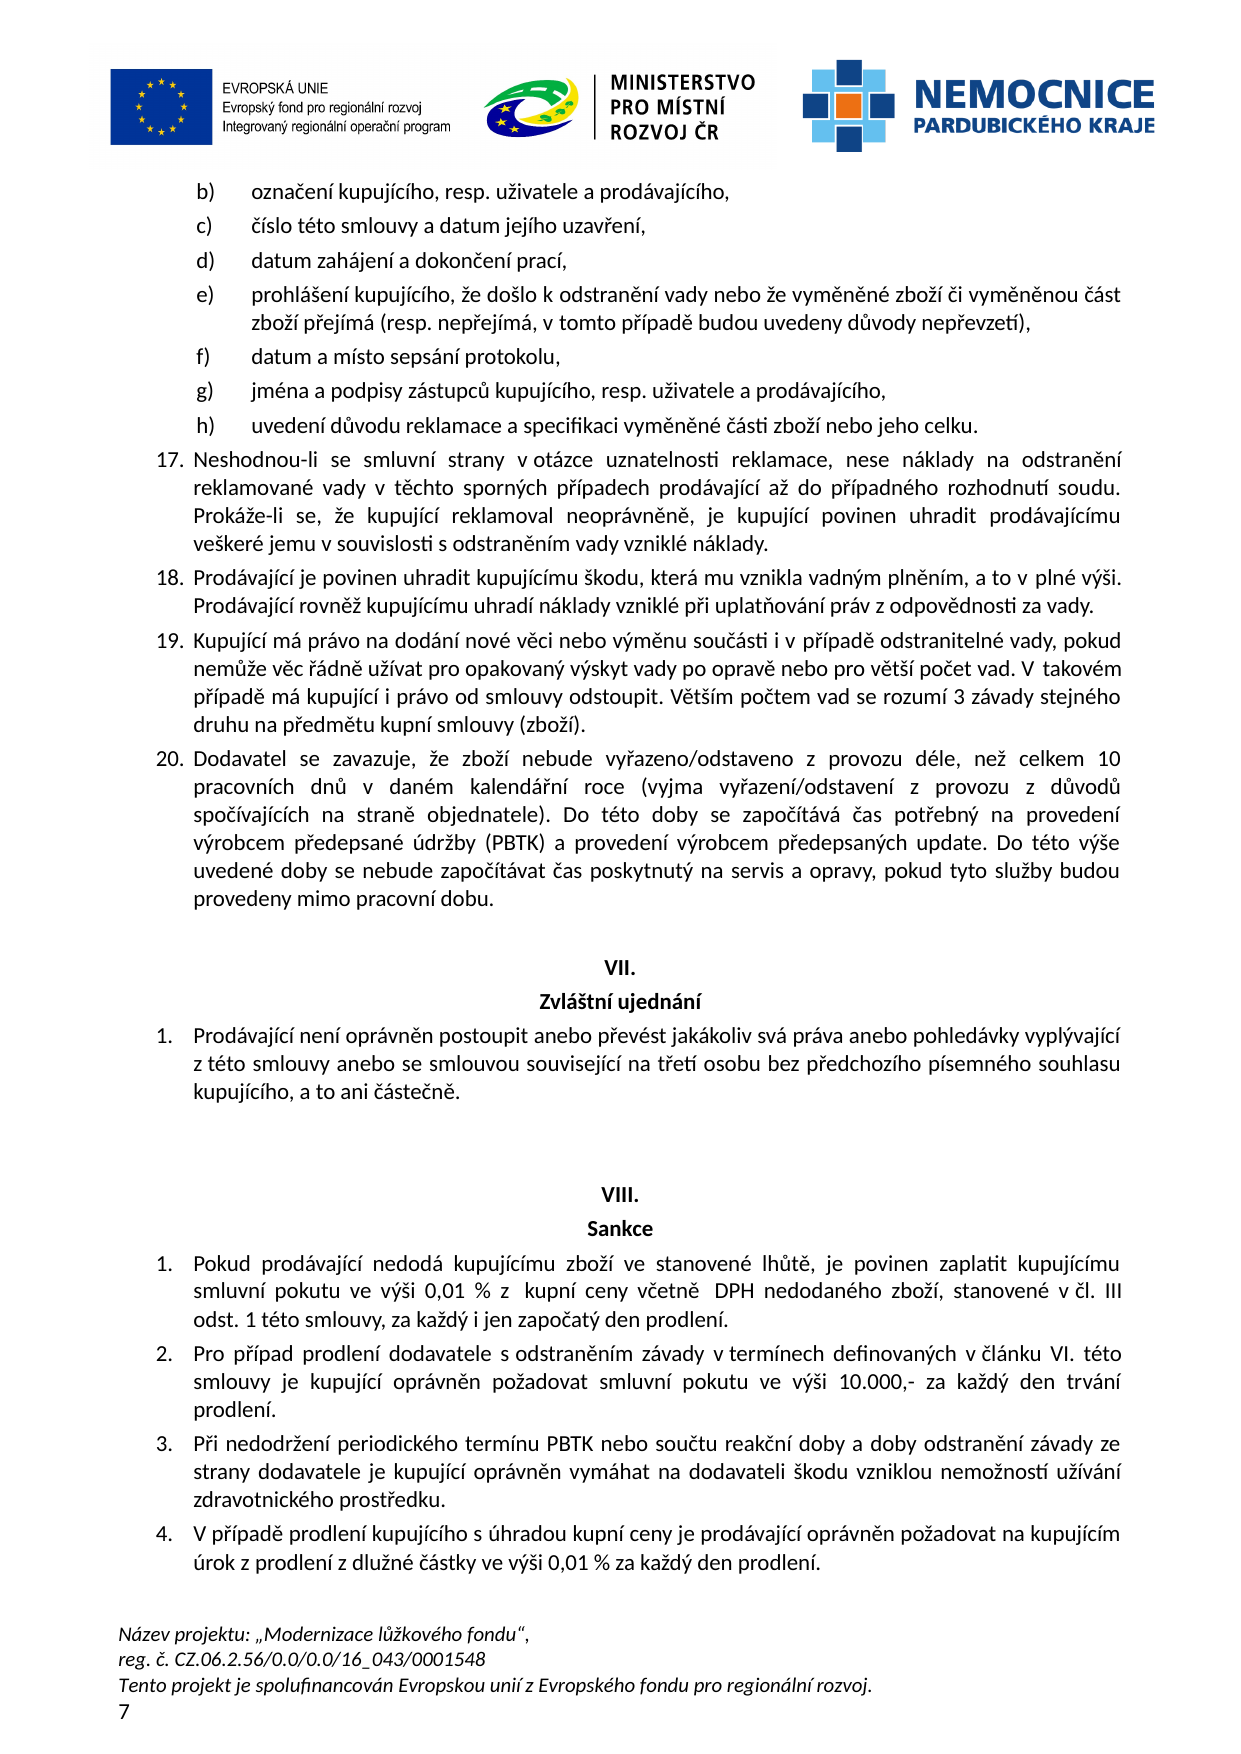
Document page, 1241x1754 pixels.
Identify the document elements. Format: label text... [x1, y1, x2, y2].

text Zvláštní ujednání [118, 987, 1122, 1015]
list číslo této smlouvy a datum jejího uzavření, [196, 211, 1122, 239]
list Neshodnou-li se smluvní strany v otázce uznatelnosti reklamace, nese náklady na odstranění reklamované vady v těchto sporných případech prodávající až do případného rozhodnutí soudu. Prokáže-li se, že kupující reklamoval neoprávněně, je kupující povinen uhradit prodávajícímu veškeré jemu v souvislosti s odstraněním vady vzniklé náklady. [156, 445, 1122, 557]
list Kupující má právo na dodání nové věci nebo výměnu součásti i v případě odstranitelné vady, pokud nemůže věc řádně užívat pro opakovaný výskyt vady po opravě nebo pro větší počet vad. V takovém případě má kupující i právo od smlouvy odstoupit. Větším počtem vad se rozumí 3 závady stejného druhu na předmětu kupní smlouvy (zboží). [156, 626, 1122, 738]
text VIII. [118, 1180, 1122, 1208]
text Sankce [118, 1214, 1122, 1242]
list Prodávající je povinen uhradit kupujícímu škodu, která mu vznikla vadným plněním, a to v plné výši. Prodávající rovněž kupujícímu uhradí náklady vzniklé při uplatňování práv z odpovědnosti za vady. [156, 563, 1122, 619]
list datum zahájení a dokončení prací, [196, 246, 1122, 274]
list označení kupujícího, resp. uživatele a prodávajícího, [196, 177, 1122, 205]
list jména a podpisy zástupců kupujícího, resp. uživatele a prodávajícího, [196, 377, 1122, 404]
list Pokud prodávající nedodá kupujícímu zboží ve stanovené lhůtě, je povinen zaplatit kupujícímu smluvní pokutu ve výši 0,01 % z kupní ceny včetně DPH nedodaného zboží, stanovené v čl. III odst. 1 této smlouvy, za každý i jen započatý den prodlení. [156, 1249, 1122, 1333]
text VII. [118, 953, 1122, 981]
picture [801, 58, 1155, 153]
list uvedení důvodu reklamace a specifikaci vyměněné části zboží nebo jeho celku. [196, 411, 1122, 439]
picture [88, 43, 777, 170]
list V případě prodlení kupujícího s úhradou kupní ceny je prodávající oprávněn požadovat na kupujícím úrok z prodlení z dlužné částky ve výši 0,01 % za každý den prodlení. [156, 1519, 1122, 1576]
list Pro případ prodlení dodavatele s odstraněním závady v termínech definovaných v článku VI. této smlouvy je kupující oprávněn požadovat smluvní pokutu ve výši 10.000,- za každý den trvání prodlení. [156, 1339, 1122, 1423]
list Prodávající není oprávněn postoupit anebo převést jakákoliv svá práva anebo pohledávky vyplývající z této smlouvy anebo se smlouvou související na třetí osobu bez předchozího písemného souhlasu kupujícího, a to ani částečně. [156, 1021, 1122, 1105]
list datum a místo sepsání protokolu, [196, 342, 1122, 370]
list prohlášení kupujícího, že došlo k odstranění vady nebo že vyměněné zboží či vyměněnou část zboží přejímá (resp. nepřejímá, v tomto případě budou uvedeny důvody nepřevzetí), [196, 280, 1122, 336]
list Dodavatel se zavazuje, že zboží nebude vyřazeno/odstaveno z provozu déle, než celkem 10 pracovních dnů v daném kalendářní roce (vyjma vyřazení/odstavení z provozu z důvodů spočívajících na straně objednatele). Do této doby se započítává čas potřebný na provedení výrobcem předepsané údržby (PBTK) a provedení výrobcem předepsaných update. Do této výše uvedené doby se nebude započítávat čas poskytnutý na servis a opravy, pokud tyto služby budou provedeny mimo pracovní dobu. [156, 744, 1122, 912]
list Při nedodržení periodického termínu PBTK nebo součtu reakční doby a doby odstranění závady ze strany dodavatele je kupující oprávněn vymáhat na dodavateli škodu vzniklou nemožností užívání zdravotnického prostředku. [156, 1429, 1122, 1513]
